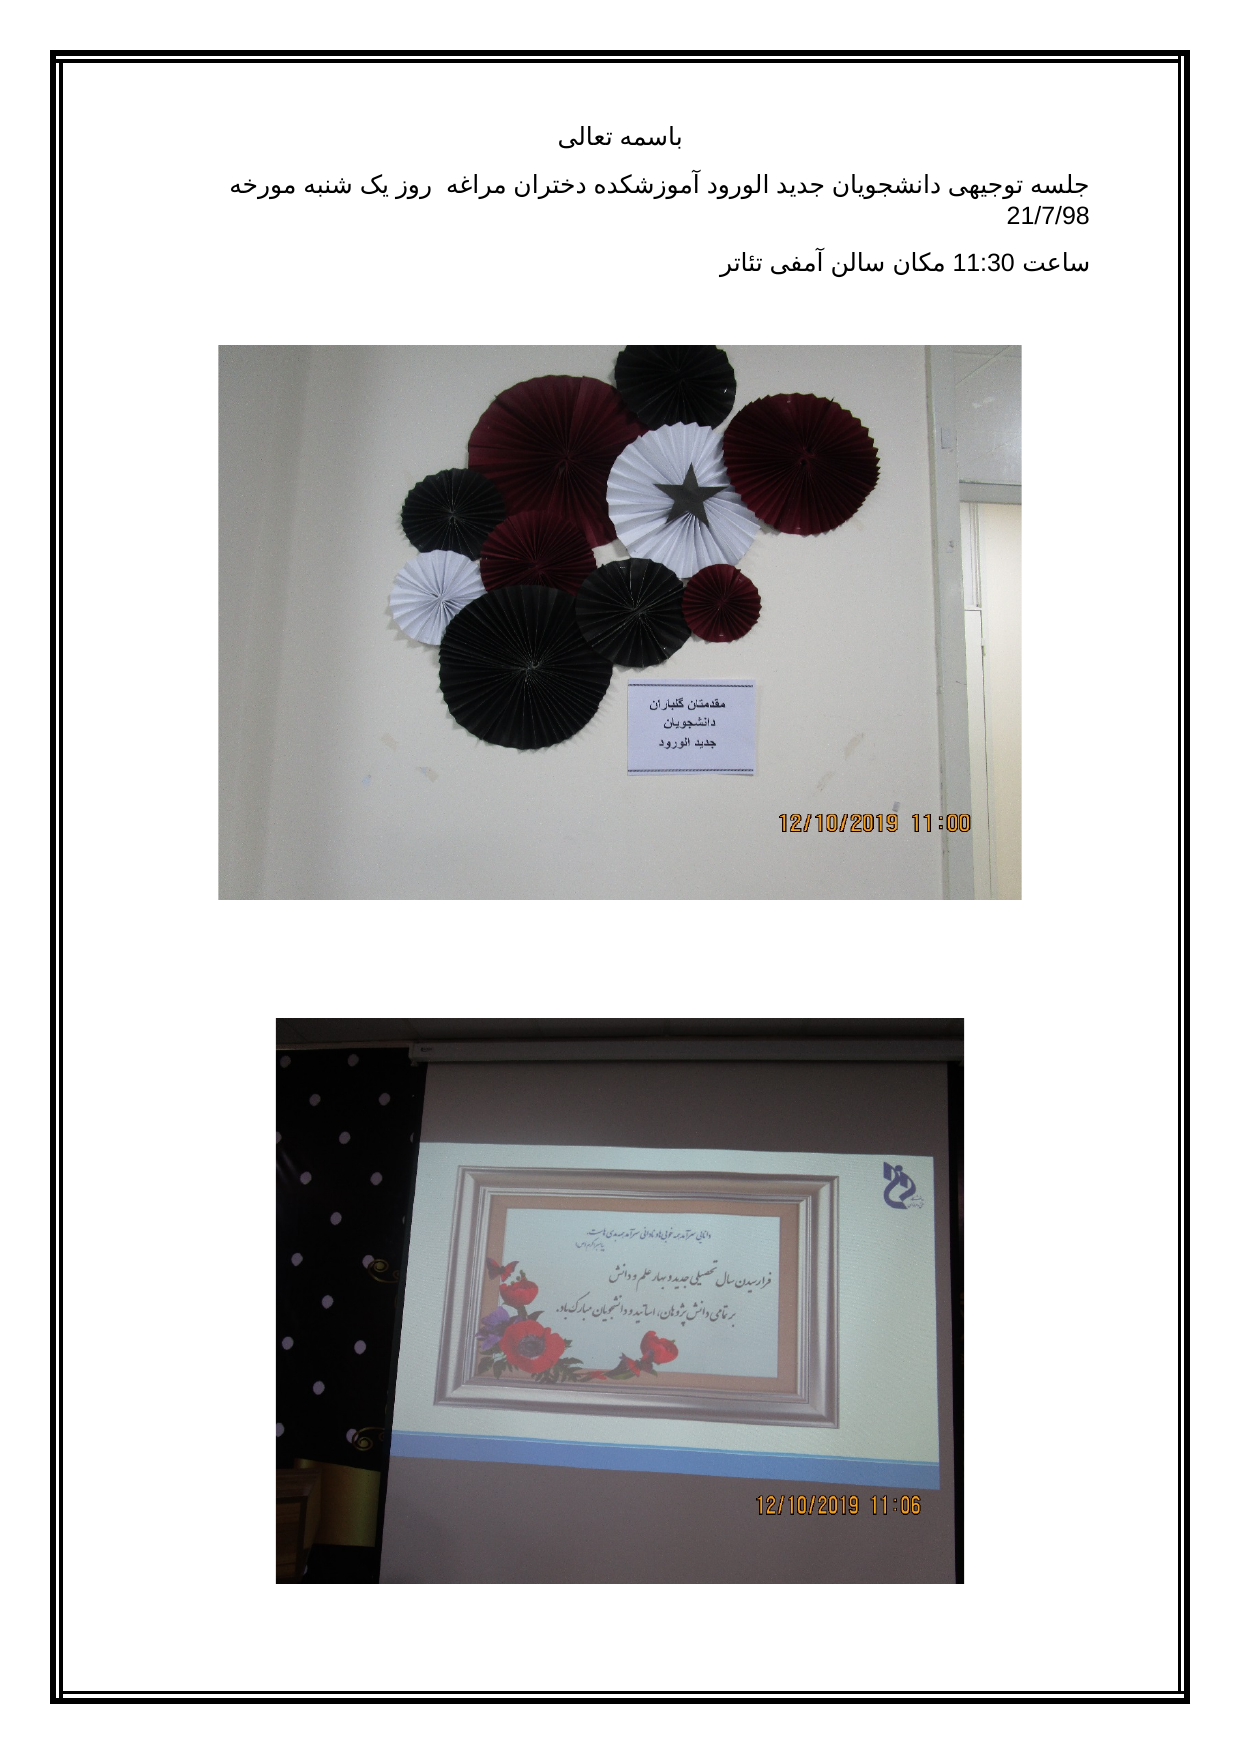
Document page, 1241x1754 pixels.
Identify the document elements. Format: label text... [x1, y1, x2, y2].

text جلسه توجیهی دانشجویان جدید الورود آموزشکده دختران مراغه روز یک شنبه مورخه 21/7/98 [150, 169, 1090, 229]
picture [218, 345, 1022, 900]
text باسمه تعالی [150, 122, 1090, 151]
picture [275, 1018, 965, 1584]
text ساعت 11:30 مکان سالن آمفی تئاتر [150, 248, 1090, 277]
